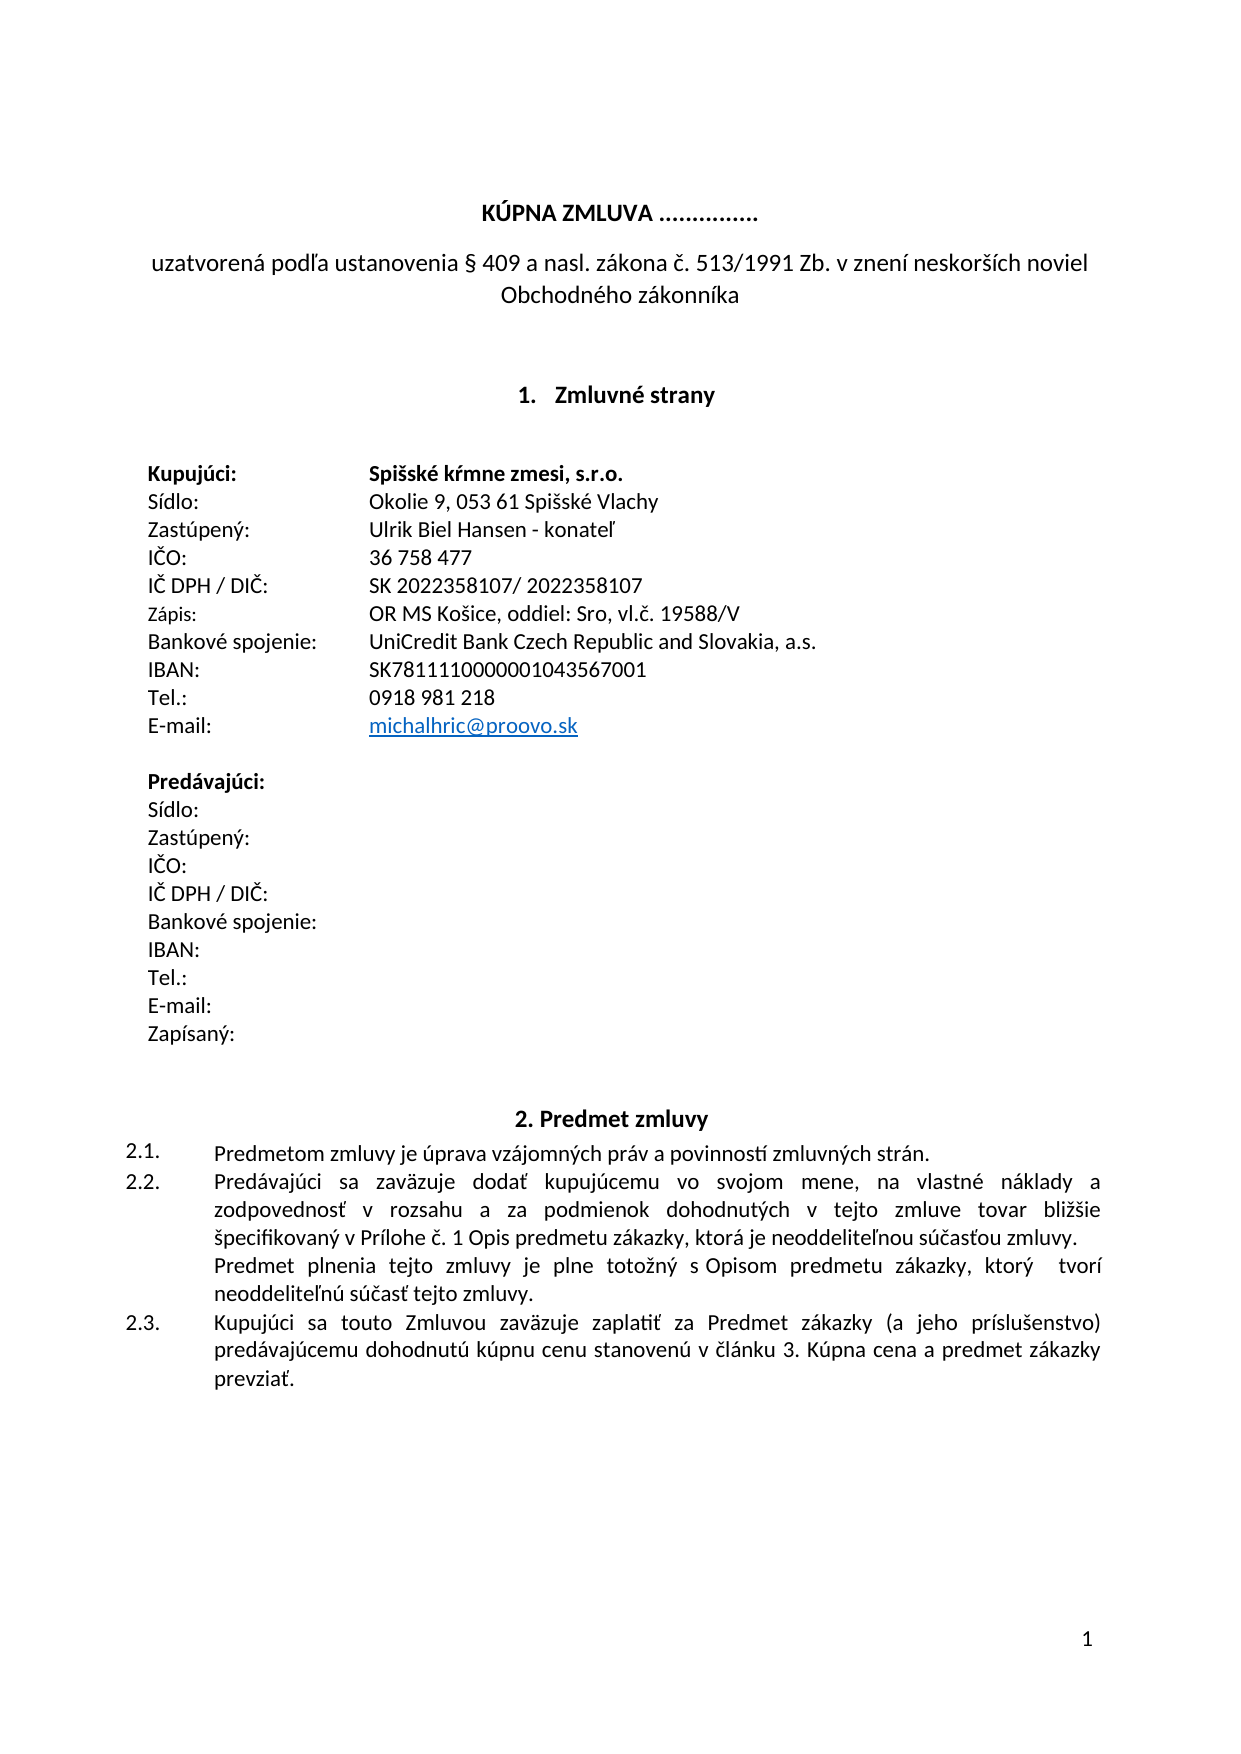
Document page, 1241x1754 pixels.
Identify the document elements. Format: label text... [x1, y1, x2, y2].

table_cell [207, 1308, 1110, 1588]
table_cell 2.3. [118, 1308, 207, 1588]
text Zápis: OR MS Košice, oddiel: Sro, vl.č. 19588/V [148, 599, 1093, 627]
table_header 2. Predmet zmluvy [118, 1104, 1105, 1136]
text Zastúpený: Ulrik Biel Hansen - konateľ [148, 515, 1093, 543]
table_cell Predmetom zmluvy je úprava vzájomných práv a povinností zmluvných strán. [207, 1136, 1110, 1167]
list Zmluvné strany [140, 379, 1093, 409]
text IBAN: [148, 935, 1093, 963]
text E-mail: michalhric@proovo.sk [148, 711, 1093, 739]
text IČ DPH / DIČ: SK 2022358107/ 2022358107 [148, 571, 1093, 599]
text Sídlo: [148, 795, 1093, 823]
text IČ DPH / DIČ: [148, 879, 1093, 907]
text Zapísaný: [148, 1019, 1093, 1047]
text E-mail: [148, 991, 1093, 1019]
text Bankové spojenie: [148, 907, 1093, 935]
table_cell 2.2. [118, 1168, 207, 1308]
text Tel.: 0918 981 218 [148, 683, 1093, 711]
text IČO: 36 758 477 [148, 543, 1093, 571]
text Predávajúci: [148, 767, 1093, 795]
text Zastúpený: [148, 823, 1093, 851]
table_cell 2.1. [118, 1136, 207, 1167]
text IČO: [148, 851, 1093, 879]
text Tel.: [148, 963, 1093, 991]
text Sídlo: Okolie 9, 053 61 Spišské Vlachy [148, 487, 1093, 515]
text uzatvorená podľa ustanovenia § 409 a nasl. zákona č. 513/1991 Zb. v znení neskorších noviel Obchodného zákonníka [148, 247, 1093, 310]
text KÚPNA ZMLUVA ............... [148, 197, 1093, 228]
text Kupujúci: Spišské kŕmne zmesi, s.r.o. [148, 459, 1093, 487]
table_cell Predávajúci sa zaväzuje dodať kupujúcemu vo svojom mene, na vlastné náklady a zodpovednosť v rozsahu a za podmienok dohodnutých v tejto zmluve tovar bližšie špecifikovaný v Prílohe č. 1 Opis predmetu zákazky, ktorá je neoddeliteľnou súčasťou zmluvy. Predmet plnenia tejto zmluvy je plne totožný s Opisom predmetu zákazky, ktorý tvorí neoddeliteľnú súčasť tejto zmluvy. [207, 1168, 1110, 1308]
text IBAN: SK7811110000001043567001 [148, 655, 1093, 683]
text Bankové spojenie: UniCredit Bank Czech Republic and Slovakia, a.s. [148, 627, 1093, 655]
